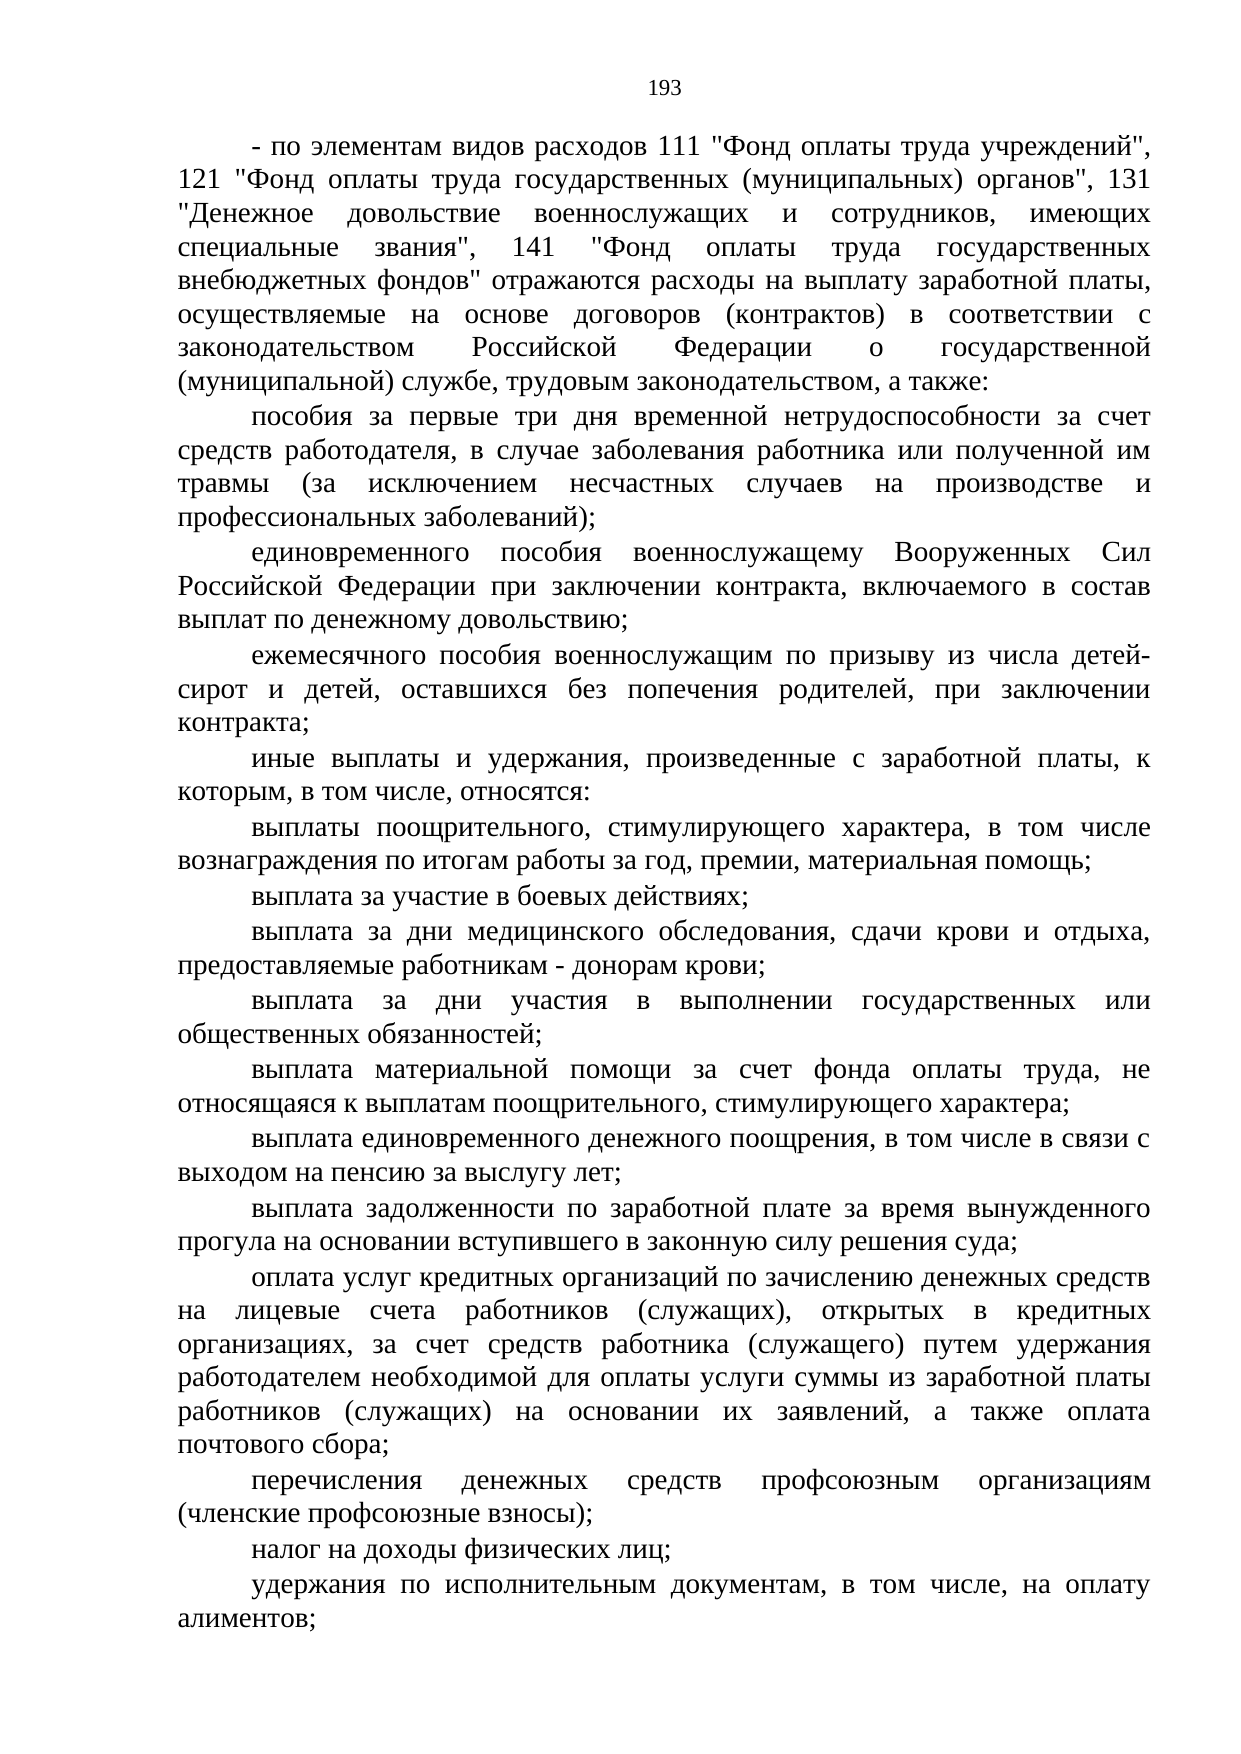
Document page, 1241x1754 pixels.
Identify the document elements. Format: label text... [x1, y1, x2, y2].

text выплата материальной помощи за счет фонда оплаты труда, не относящаяся к выплатам поощрительного, стимулирующего характера; [177, 1052, 1152, 1119]
text выплата за дни медицинского обследования, сдачи крови и отдыха, предоставляемые работникам - донорам крови; [177, 913, 1152, 981]
text налог на доходы физических лиц; [177, 1531, 1152, 1564]
text выплата задолженности по заработной плате за время вынужденного прогула на основании вступившего в законную силу решения суда; [177, 1190, 1152, 1257]
text ежемесячного пособия военнослужащим по призыву из числа детей-сирот и детей, оставшихся без попечения родителей, при заключении контракта; [177, 637, 1152, 738]
text единовременного пособия военнослужащему Вооруженных Сил Российской Федерации при заключении контракта, включаемого в состав выплат по денежному довольствию; [177, 534, 1152, 635]
text пособия за первые три дня временной нетрудоспособности за счет средств работодателя, в случае заболевания работника или полученной им травмы (за исключением несчастных случаев на производстве и профессиональных заболеваний); [177, 398, 1152, 533]
text иные выплаты и удержания, произведенные с заработной платы, к которым, в том числе, относятся: [177, 740, 1152, 807]
text перечисления денежных средств профсоюзным организациям (членские профсоюзные взносы); [177, 1462, 1152, 1529]
text выплата за участие в боевых действиях; [177, 878, 1152, 911]
text удержания по исполнительным документам, в том числе, на оплату алиментов; [177, 1567, 1152, 1634]
text выплаты поощрительного, стимулирующего характера, в том числе вознаграждения по итогам работы за год, премии, материальная помощь; [177, 809, 1152, 876]
text - по элементам видов расходов 111 "Фонд оплаты труда учреждений", 121 "Фонд оплаты труда государственных (муниципальных) органов", 131 "Денежное довольствие военнослужащих и сотрудников, имеющих специальные звания", 141 "Фонд оплаты труда государственных внебюджетных фондов" отражаются расходы на выплату заработной платы, осуществляемые на основе договоров (контрактов) в соответствии с законодательством Российской Федерации о государственной (муниципальной) службе, трудовым законодательством, а также: [177, 128, 1152, 396]
text выплата за дни участия в выполнении государственных или общественных обязанностей; [177, 982, 1152, 1049]
text оплата услуг кредитных организаций по зачислению денежных средств на лицевые счета работников (служащих), открытых в кредитных организациях, за счет средств работника (служащего) путем удержания работодателем необходимой для оплаты услуги суммы из заработной платы работников (служащих) на основании их заявлений, а также оплата почтового сбора; [177, 1259, 1152, 1460]
text выплата единовременного денежного поощрения, в том числе в связи с выходом на пенсию за выслугу лет; [177, 1121, 1152, 1188]
